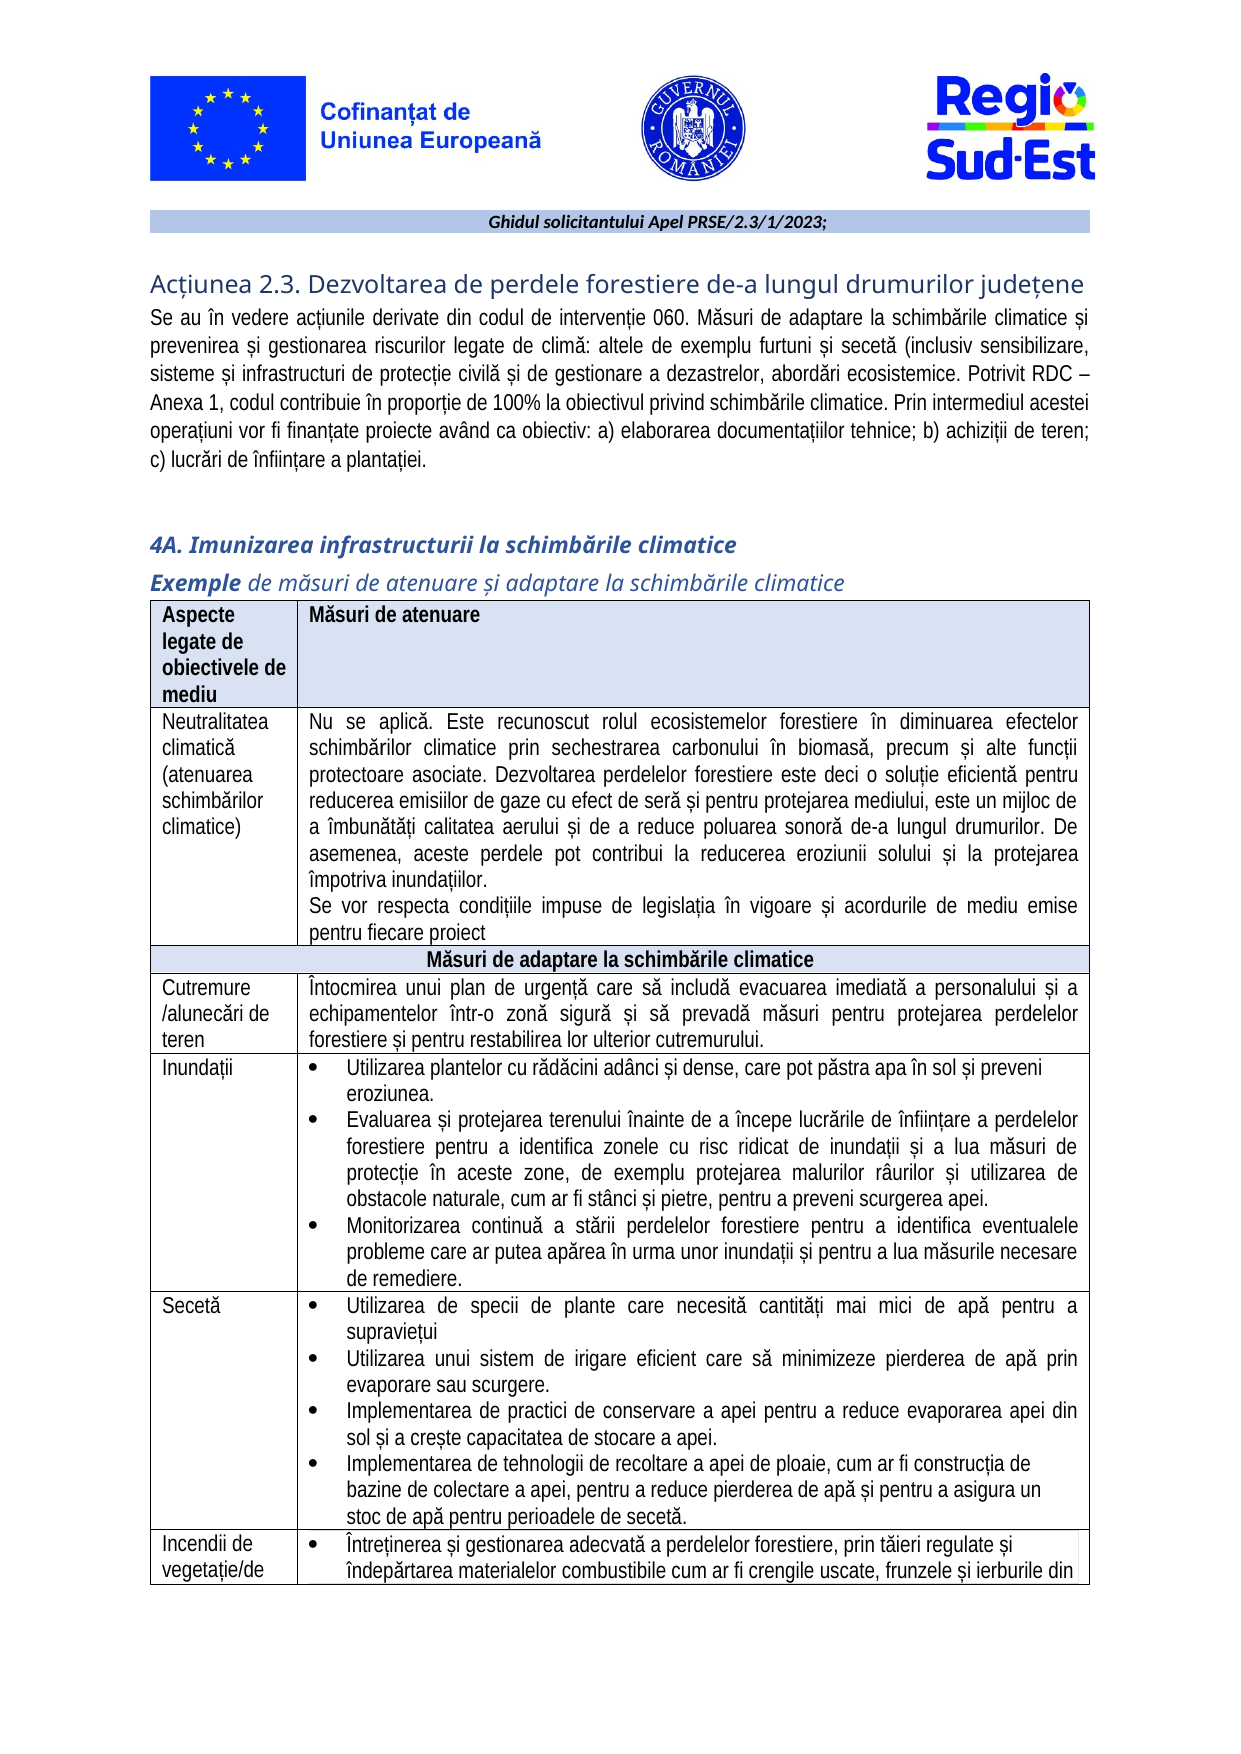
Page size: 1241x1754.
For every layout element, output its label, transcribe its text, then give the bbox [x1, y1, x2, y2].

subtitle Exemple de măsuri de atenuare și adaptare la schimbările climatice [150, 567, 1090, 598]
picture [150, 73, 1096, 182]
table_header Aspecte legate de obiectivele de mediu [151, 601, 297, 707]
subtitle 4A. Imunizarea infrastructurii la schimbările climatice [150, 529, 1090, 560]
text Se au în vedere acțiunile derivate din codul de intervenție 060. Măsuri de adaptare la schimbările climatice și prevenirea și gestionarea riscurilor legate de climă: altele de exemplu furtuni și secetă (inclusiv sensibilizare, sisteme și infrastructuri de protecție civilă și de gestionare a dezastrelor, abordări ecosistemice. Potrivit RDC – Anexa 1, codul contribuie în proporție de 100% la obiectivul privind schimbările climatice. Prin intermediul acestei operațiuni vor fi finanțate proiecte având ca obiectiv: a) elaborarea documentațiilor tehnice; b) achiziții de teren; c) lucrări de înființare a plantației. [150, 303, 1090, 472]
table_cell Întocmirea unui plan de urgență care să includă evacuarea imediată a personalului și a echipamentelor într-o zonă sigură și să prevadă măsuri pentru protejarea perdelelor forestiere și pentru restabilirea lor ulterior cutremurului. [298, 974, 1089, 1053]
table_header Măsuri de atenuare [298, 601, 1089, 707]
table_cell Neutralitatea climatică (atenuarea schimbărilor climatice) [151, 708, 297, 945]
table_cell Inundații [151, 1054, 297, 1291]
table_cell Utilizarea de specii de plante care necesită cantități mai mici de apă pentru a supraviețui Utilizarea unui sistem de irigare eficient care să minimizeze pierderea de apă prin evaporare sau scurgere. Implementarea de practici de conservare a apei pentru a reduce evaporarea apei din sol și a crește capacitatea de stocare a apei. Implementarea de tehnologii de recoltare a apei de ploaie, cum ar fi construcția de bazine de colectare a apei, pentru a reduce pierderea de apă și pentru a asigura un stoc de apă pentru perioadele de secetă. [298, 1292, 1089, 1529]
table_cell Utilizarea plantelor cu rădăcini adânci și dense, care pot păstra apa în sol și preveni eroziunea. Evaluarea și protejarea terenului înainte de a începe lucrările de înființare a perdelelor forestiere pentru a identifica zonele cu risc ridicat de inundații și a lua măsuri de protecție în aceste zone, de exemplu protejarea malurilor râurilor și utilizarea de obstacole naturale, cum ar fi stânci și pietre, pentru a preveni scurgerea apei. Monitorizarea continuă a stării perdelelor forestiere pentru a identifica eventualele probleme care ar putea apărea în urma unor inundații și pentru a lua măsurile necesare de remediere. [298, 1054, 1089, 1291]
table_cell Secetă [151, 1292, 297, 1529]
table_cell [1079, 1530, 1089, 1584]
table_cell Măsuri de adaptare la schimbările climatice [151, 946, 1089, 972]
table_cell Incendii de vegetație/de pădure [151, 1530, 297, 1584]
subtitle Acțiunea 2.3. Dezvoltarea de perdele forestiere de-a lungul drumurilor județene [150, 267, 1090, 301]
table_cell Cutremure /alunecări de teren [151, 974, 297, 1053]
table_cell Nu se aplică. Este recunoscut rolul ecosistemelor forestiere în diminuarea efectelor schimbărilor climatice prin sechestrarea carbonului în biomasă, precum și alte funcții protectoare asociate. Dezvoltarea perdelelor forestiere este deci o soluție eficientă pentru reducerea emisiilor de gaze cu efect de seră și pentru protejarea mediului, este un mijloc de a îmbunătăți calitatea aerului și de a reduce poluarea sonoră de-a lungul drumurilor. De asemenea, aceste perdele pot contribui la reducerea eroziunii solului și la protejarea împotriva inundațiilor. Se vor respecta condițiile impuse de legislația în vigoare și acordurile de mediu emise pentru fiecare proiect [298, 708, 1089, 945]
